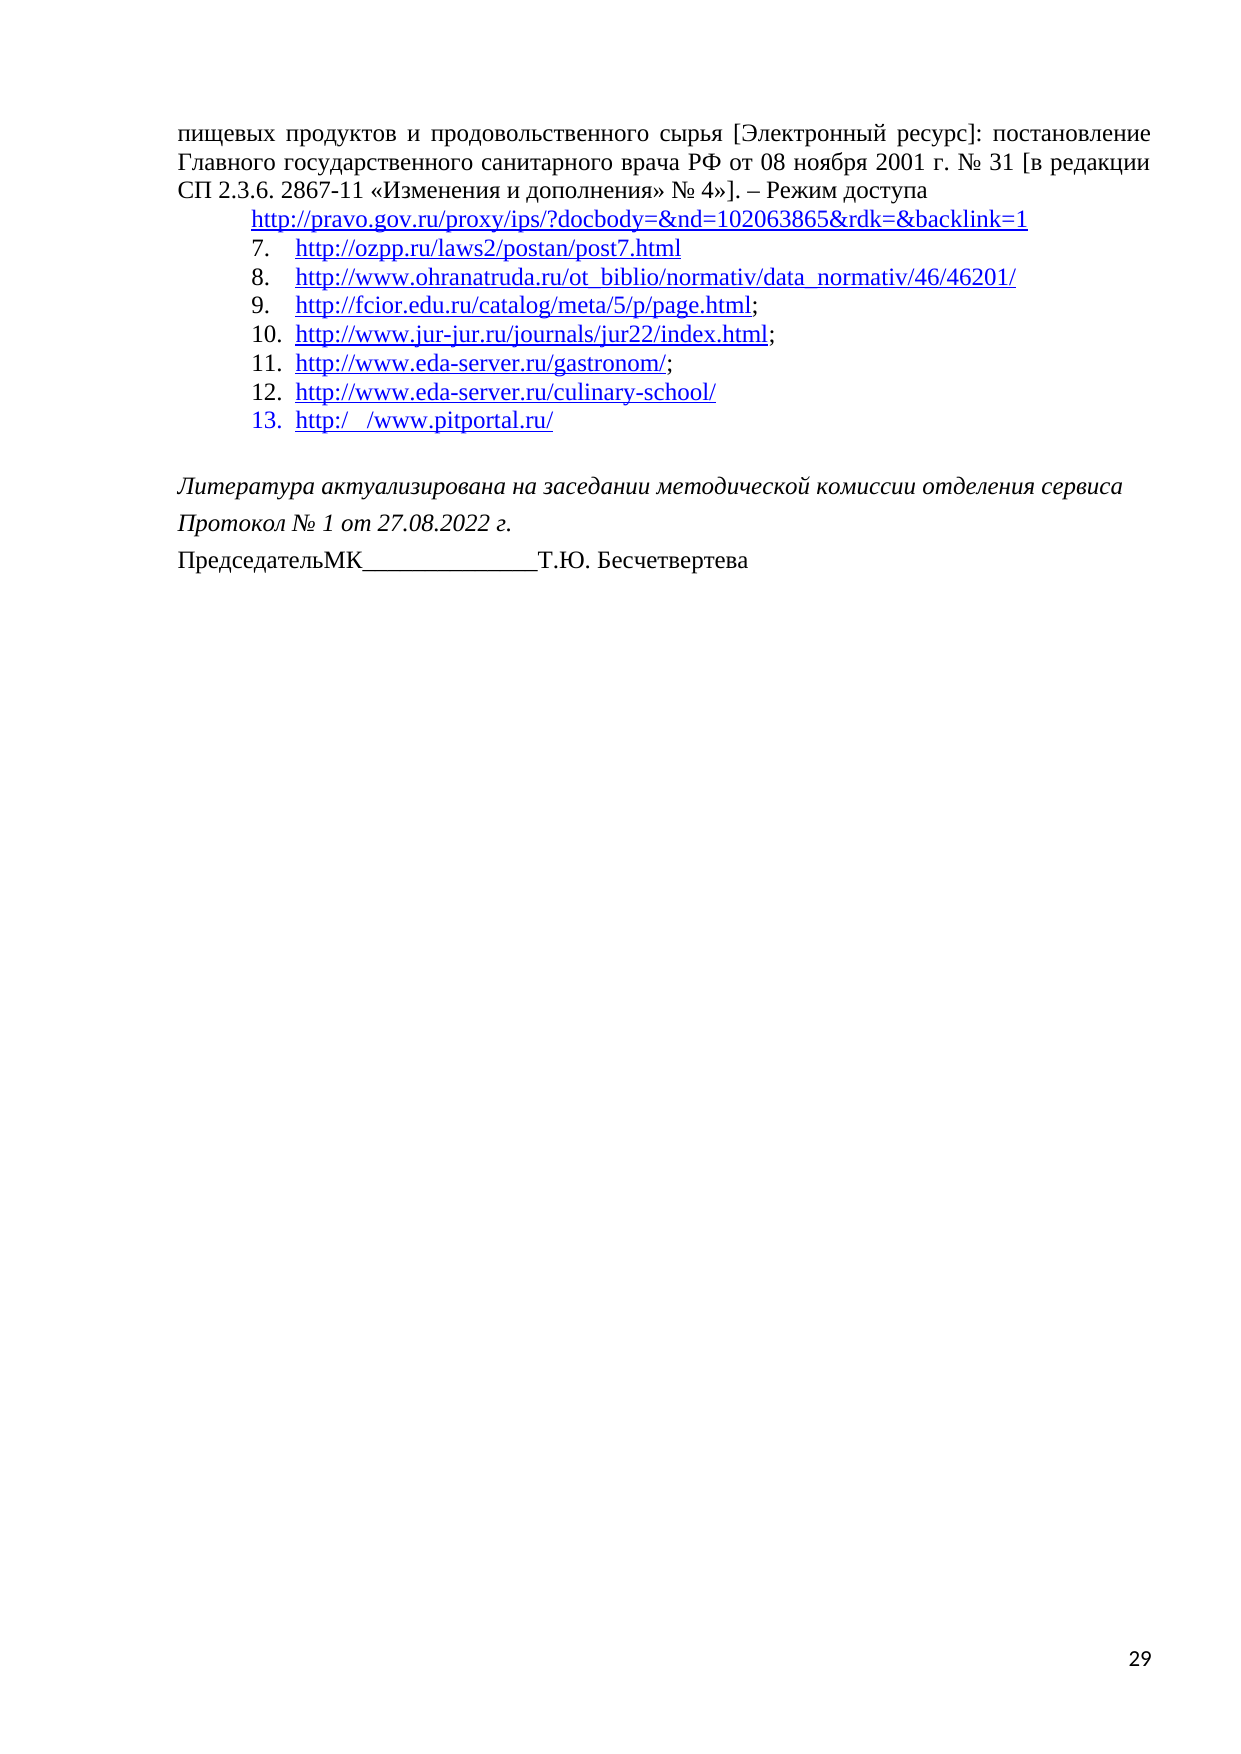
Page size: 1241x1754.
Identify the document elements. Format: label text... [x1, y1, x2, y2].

list http://www.eda-server.ru/culinary-school/ [177, 377, 1152, 406]
text Литература актуализирована на заседании методической комиссии отделения сервиса [177, 471, 1152, 499]
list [177, 118, 1152, 204]
text http://pravo.gov.ru/proxy/ips/?docbody=&nd=102063865&rdk=&backlink=1 [177, 204, 1152, 233]
list http://www.jur-jur.ru/journals/jur22/index.html; [177, 319, 1152, 348]
text ПредседательМК______________Т.Ю. Бесчетвертева [177, 545, 1152, 574]
list http://www.eda-server.ru/gastronom/; [177, 348, 1152, 377]
list http://www.ohranatruda.ru/ot_biblio/normativ/data_normativ/46/46201/ [177, 262, 1152, 291]
list http://fcior.edu.ru/catalog/meta/5/p/page.html; [177, 291, 1152, 319]
text Протокол № 1 от 27.08.2022 г. [177, 508, 1152, 537]
list http:/ /www.pitportal.ru/ [177, 406, 1152, 434]
list http://ozpp.ru/laws2/postan/post7.html [177, 233, 1152, 262]
